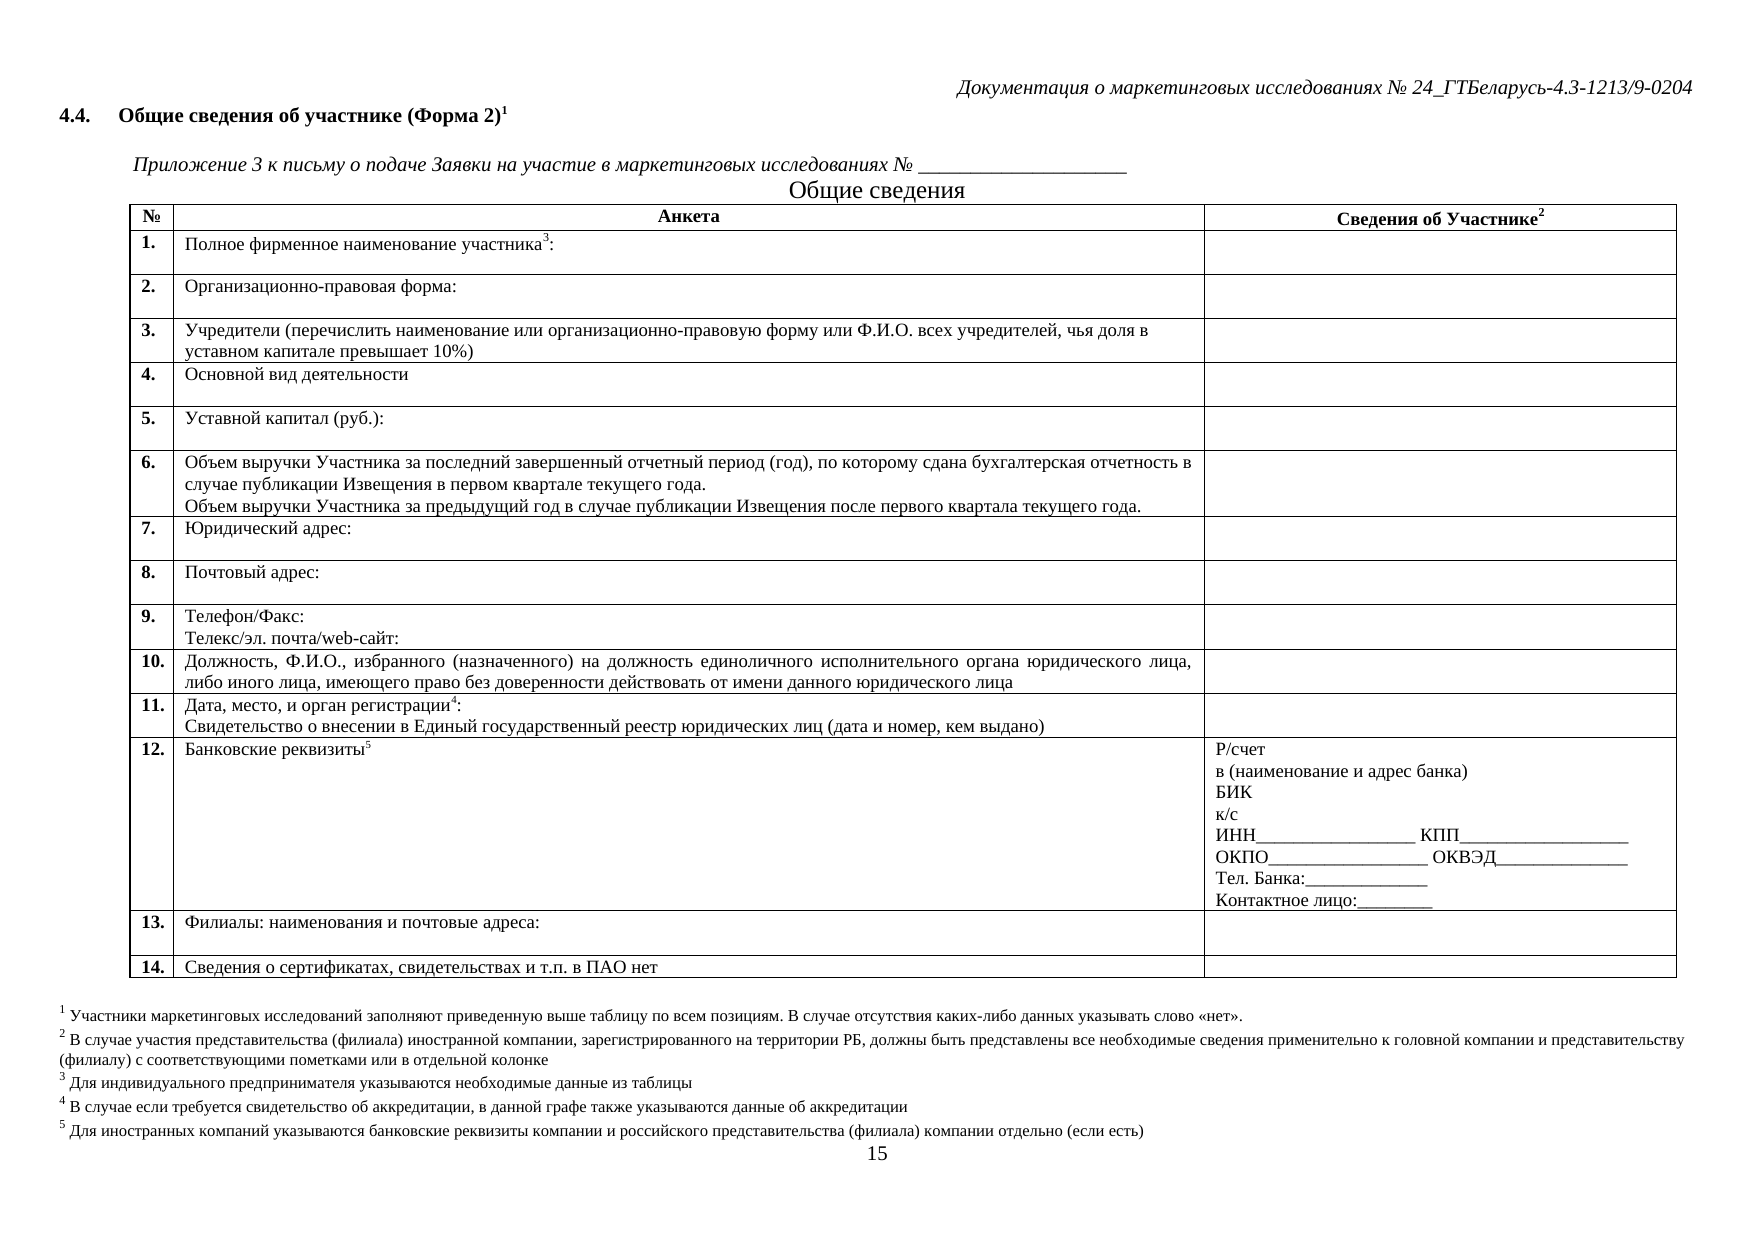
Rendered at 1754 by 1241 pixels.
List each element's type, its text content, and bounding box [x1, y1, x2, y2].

table_cell Филиалы: наименования и почтовые адреса: [174, 911, 1204, 954]
table_cell [1205, 694, 1676, 737]
table_cell [131, 605, 173, 648]
table_cell Учредители (перечислить наименование или организационно-правовую форму или Ф.И.О. всех учредителей, чья доля в уставном капитале превышает 10%) [174, 319, 1204, 362]
table_cell [1205, 605, 1676, 648]
table_cell [1205, 517, 1676, 560]
table_cell [131, 911, 173, 954]
table_cell [131, 275, 173, 318]
table_cell [1205, 561, 1676, 604]
table_cell [131, 738, 173, 910]
table_cell [1205, 650, 1676, 693]
list Общие сведения об участнике (Форма 2) [59, 103, 1695, 127]
table_cell [131, 363, 173, 406]
table_cell Почтовый адрес: [174, 561, 1204, 604]
table_cell [1205, 231, 1676, 274]
table_cell [131, 231, 173, 274]
table_header № [131, 205, 173, 229]
table_cell [1205, 911, 1676, 954]
table_cell Организационно-правовая форма: [174, 275, 1204, 318]
table_header Анкета [174, 205, 1204, 229]
table_cell Телефон/Факс: Телекс/эл. почта/web-сайт: [174, 605, 1204, 648]
table_cell [131, 517, 173, 560]
table_cell Основной вид деятельности [174, 363, 1204, 406]
table_cell Объем выручки Участника за последний завершенный отчетный период (год), по которому сдана бухгалтерская отчетность в случае публикации Извещения в первом квартале текущего года. Объем выручки Участника за предыдущий год в случае публикации Извещения после первого квартала текущего года. [174, 451, 1204, 516]
table_cell [131, 451, 173, 516]
table_cell Юридический адрес: [174, 517, 1204, 560]
table_cell [1205, 407, 1676, 450]
table_cell [1205, 956, 1676, 977]
table_cell Полное фирменное наименование участника: [174, 231, 1204, 274]
table_cell [1205, 451, 1676, 516]
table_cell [174, 956, 1204, 977]
table_header Сведения об Участнике [1205, 205, 1676, 229]
table_cell Дата, место, и орган регистрации: Свидетельство о внесении в Единый государственный реестр юридических лиц (дата и номер, кем выдано) [174, 694, 1204, 737]
table_cell [131, 650, 173, 693]
table_cell Должность, Ф.И.О., избранного (назначенного) на должность единоличного исполнительного органа юридического лица, либо иного лица, имеющего право без доверенности действовать от имени данного юридического лица [174, 650, 1204, 693]
table_cell Р/счет в (наименование и адрес банка) БИК к/с ИНН_________________ КПП__________________ ОКПО_________________ ОКВЭД______________ Тел. Банка:_____________ Контактное лицо:________ [1205, 738, 1676, 910]
table_cell [1205, 275, 1676, 318]
text Приложение 3 к письму о подаче Заявки на участие в маркетинговых исследованиях № ____________________ [59, 152, 1695, 176]
table_cell [131, 407, 173, 450]
table_cell [131, 319, 173, 362]
table_cell Уставной капитал (руб.): [174, 407, 1204, 450]
subtitle Общие сведения [59, 176, 1695, 204]
table_cell Банковские реквизиты [174, 738, 1204, 910]
table_cell [131, 694, 173, 737]
table_cell [131, 956, 173, 977]
table_cell [1205, 319, 1676, 362]
table_cell [131, 561, 173, 604]
table_cell [1205, 363, 1676, 406]
